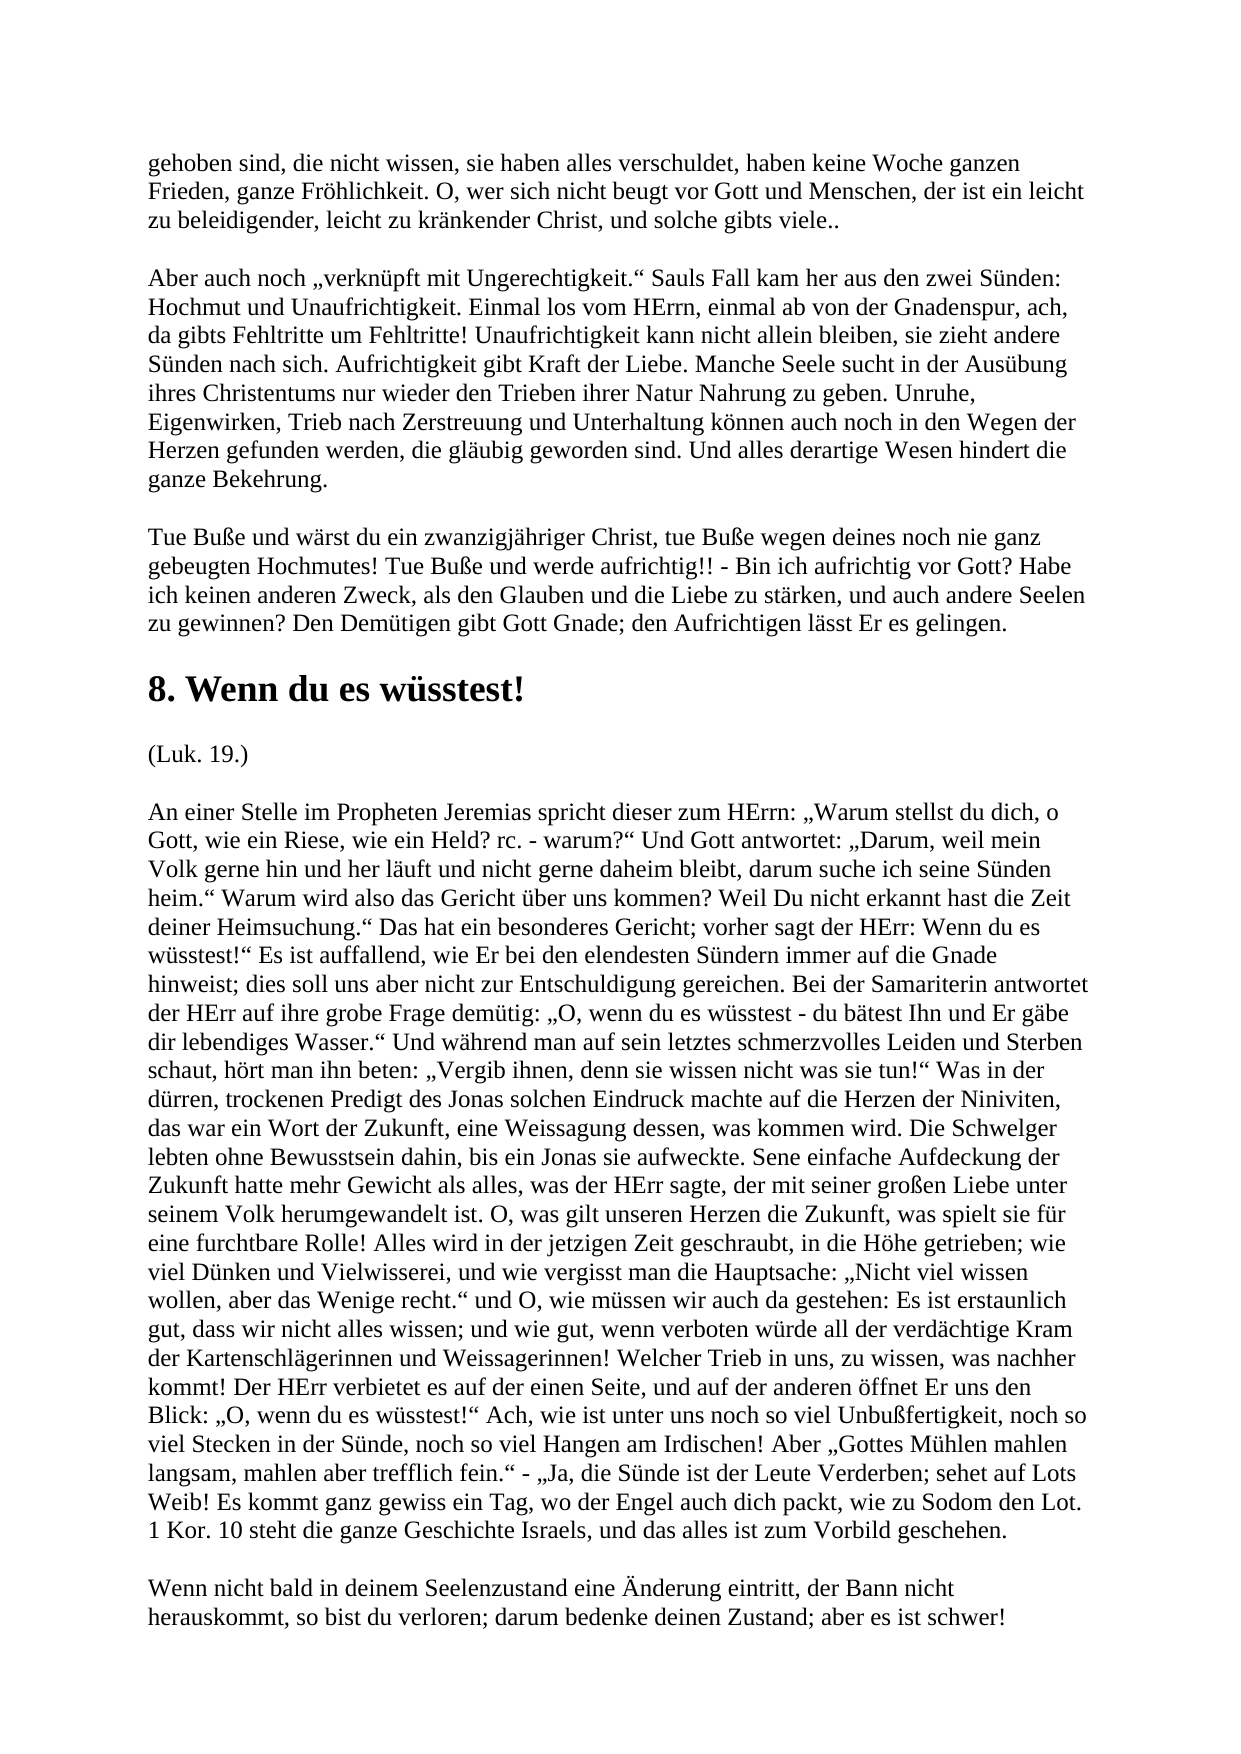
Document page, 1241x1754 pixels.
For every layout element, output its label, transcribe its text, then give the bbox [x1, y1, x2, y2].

text Aber auch noch „verknüpft mit Ungerechtigkeit.“ Sauls Fall kam her aus den zwei Sünden: Hochmut und Unaufrichtigkeit. Einmal los vom HErrn, einmal ab von der Gnadenspur, ach, da gibts Fehltritte um Fehltritte! Unaufrichtigkeit kann nicht allein bleiben, sie zieht andere Sünden nach sich. Aufrichtigkeit gibt Kraft der Liebe. Manche Seele sucht in der Ausübung ihres Christentums nur wieder den Trieben ihrer Natur Nahrung zu geben. Unruhe, Eigenwirken, Trieb nach Zerstreuung und Unterhaltung können auch noch in den Wegen der Herzen gefunden werden, die gläubig geworden sind. Und alles derartige Wesen hindert die ganze Bekehrung. [148, 263, 1093, 493]
text Tue Buße und wärst du ein zwanzigjähriger Christ, tue Buße wegen deines noch nie ganz gebeugten Hochmutes! Tue Buße und werde aufrichtig!! - Bin ich aufrichtig vor Gott? Habe ich keinen anderen Zweck, als den Glauben und die Liebe zu stärken, und auch andere Seelen zu gewinnen? Den Demütigen gibt Gott Gnade; den Aufrichtigen lässt Er es gelingen. [148, 522, 1093, 637]
text Wenn nicht bald in deinem Seelenzustand eine Änderung eintritt, der Bann nicht herauskommt, so bist du verloren; darum bedenke deinen Zustand; aber es ist schwer! [148, 1573, 1093, 1631]
subtitle 8. Wenn du es wüsstest! [148, 666, 1093, 709]
text An einer Stelle im Propheten Jeremias spricht dieser zum HErrn: „Warum stellst du dich, o Gott, wie ein Riese, wie ein Held? rc. - warum?“ Und Gott antwortet: „Darum, weil mein Volk gerne hin und her läuft und nicht gerne daheim bleibt, darum suche ich seine Sünden heim.“ Warum wird also das Gericht über uns kommen? Weil Du nicht erkannt hast die Zeit deiner Heimsuchung.“ Das hat ein besonderes Gericht; vorher sagt der HErr: Wenn du es wüsstest!“ Es ist auffallend, wie Er bei den elendesten Sündern immer auf die Gnade hinweist; dies soll uns aber nicht zur Entschuldigung gereichen. Bei der Samariterin antwortet der HErr auf ihre grobe Frage demütig: „O, wenn du es wüsstest - du bätest Ihn und Er gäbe dir lebendiges Wasser.“ Und während man auf sein letztes schmerzvolles Leiden und Sterben schaut, hört man ihn beten: „Vergib ihnen, denn sie wissen nicht was sie tun!“ Was in der dürren, trockenen Predigt des Jonas solchen Eindruck machte auf die Herzen der Niniviten, das war ein Wort der Zukunft, eine Weissagung dessen, was kommen wird. Die Schwelger lebten ohne Bewusstsein dahin, bis ein Jonas sie aufweckte. Sene einfache Aufdeckung der Zukunft hatte mehr Gewicht als alles, was der HErr sagte, der mit seiner großen Liebe unter seinem Volk herumgewandelt ist. O, was gilt unseren Herzen die Zukunft, was spielt sie für eine furchtbare Rolle! Alles wird in der jetzigen Zeit geschraubt, in die Höhe getrieben; wie viel Dünken und Vielwisserei, und wie vergisst man die Hauptsache: „Nicht viel wissen wollen, aber das Wenige recht.“ und O, wie müssen wir auch da gestehen: Es ist erstaunlich gut, dass wir nicht alles wissen; und wie gut, wenn verboten würde all der verdächtige Kram der Kartenschlägerinnen und Weissagerinnen! Welcher Trieb in uns, zu wissen, was nachher kommt! Der HErr verbietet es auf der einen Seite, und auf der anderen öffnet Er uns den Blick: „O, wenn du es wüsstest!“ Ach, wie ist unter uns noch so viel Unbußfertigkeit, noch so viel Stecken in der Sünde, noch so viel Hangen am Irdischen! Aber „Gottes Mühlen mahlen langsam, mahlen aber trefflich fein.“ - „Ja, die Sünde ist der Leute Verderben; sehet auf Lots Weib! Es kommt ganz gewiss ein Tag, wo der Engel auch dich packt, wie zu Sodom den Lot. 1 Kor. 10 steht die ganze Geschichte Israels, und das alles ist zum Vorbild geschehen. [148, 797, 1093, 1544]
text (Luk. 19.) [148, 739, 1093, 767]
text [148, 148, 1093, 234]
